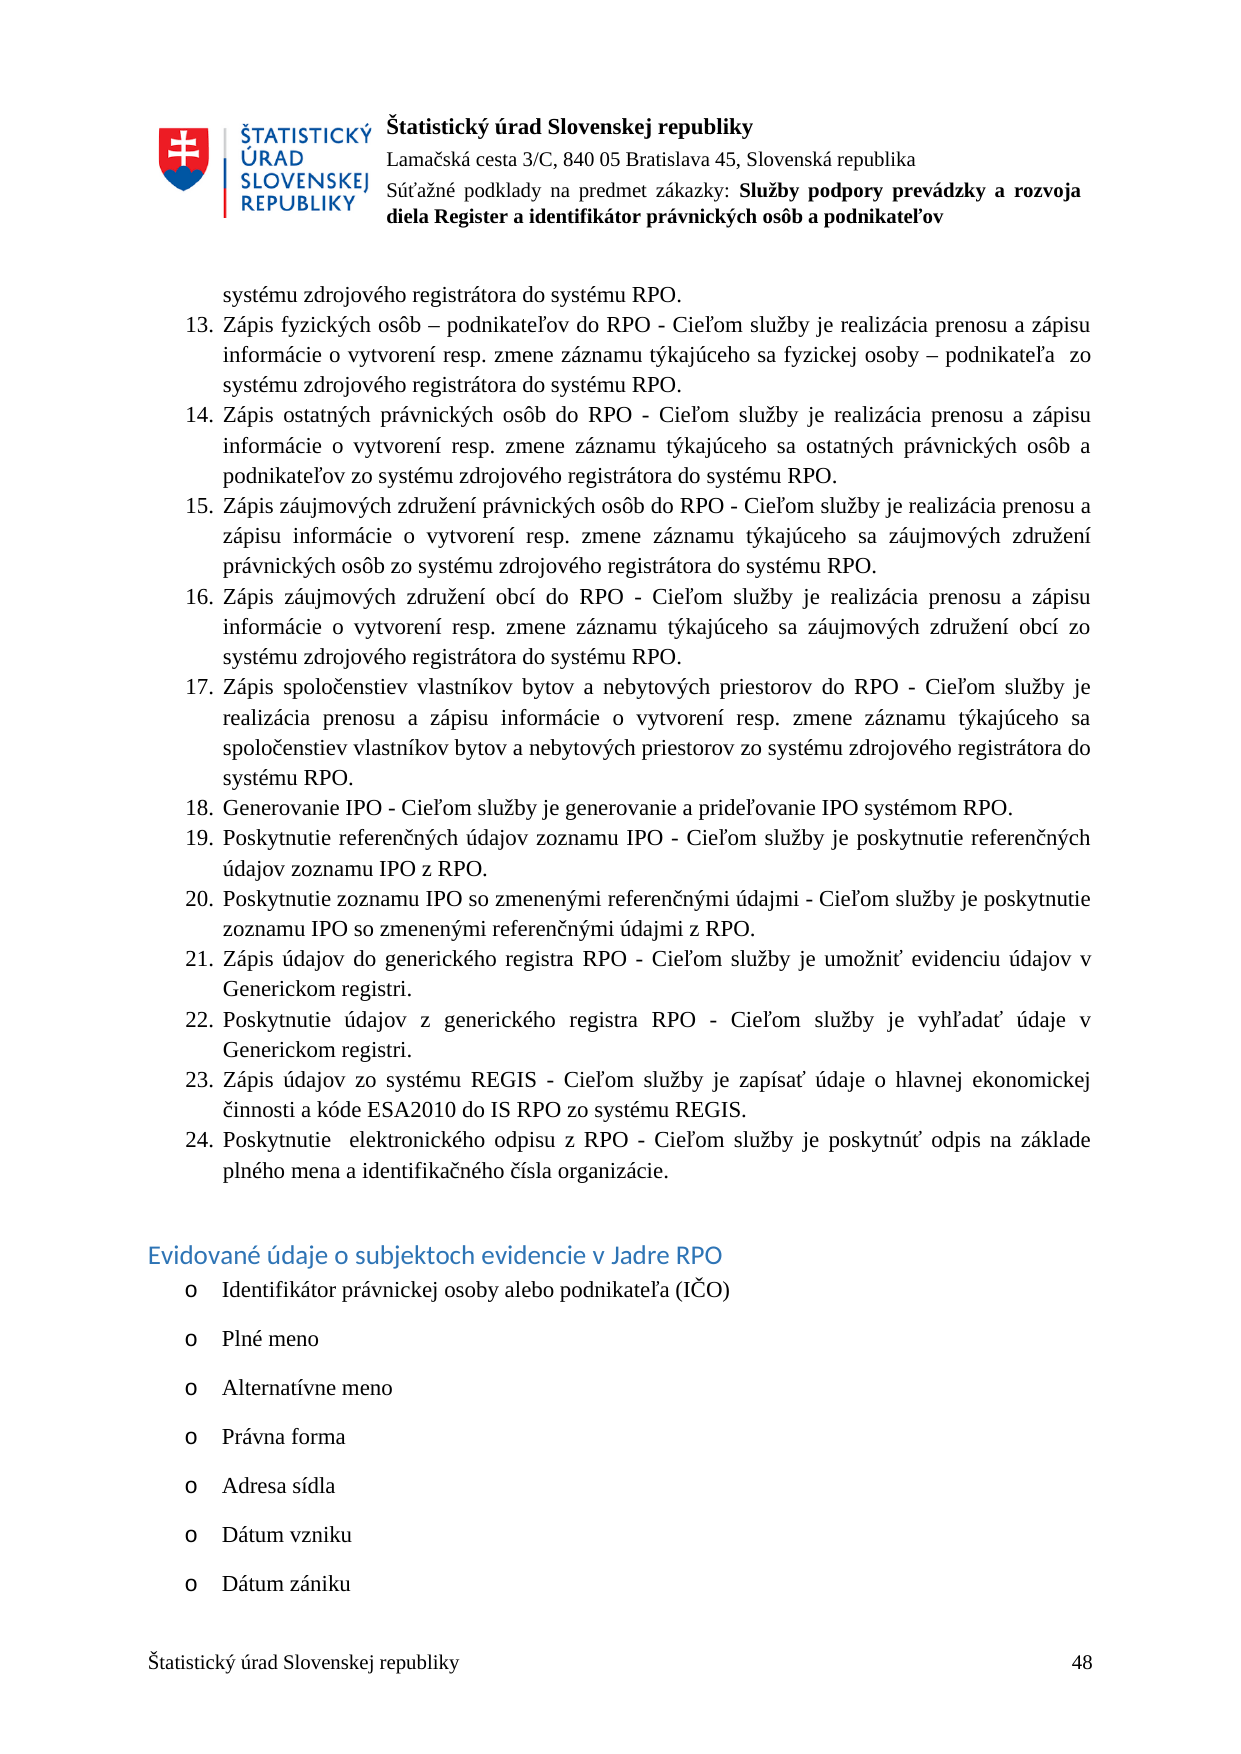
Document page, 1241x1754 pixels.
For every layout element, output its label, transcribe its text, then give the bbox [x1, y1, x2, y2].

list Dátum vzniku [184, 1521, 1092, 1549]
list Zápis záujmových združení obcí do RPO - Cieľom služby je realizácia prenosu a zápisu informácie o vytvorení resp. zmene záznamu týkajúceho sa záujmových združení obcí zo systému zdrojového registrátora do systému RPO. [185, 583, 1092, 669]
list Dátum zániku [184, 1570, 1092, 1598]
list Zápis ostatných právnických osôb do RPO - Cieľom služby je realizácia prenosu a zápisu informácie o vytvorení resp. zmene záznamu týkajúceho sa ostatných právnických osôb a podnikateľov zo systému zdrojového registrátora do systému RPO. [185, 401, 1092, 488]
list Zápis záujmových združení právnických osôb do RPO - Cieľom služby je realizácia prenosu a zápisu informácie o vytvorení resp. zmene záznamu týkajúceho sa záujmových združení právnických osôb zo systému zdrojového registrátora do systému RPO. [185, 492, 1092, 579]
list Zápis údajov do generického registra RPO - Cieľom služby je umožniť evidenciu údajov v Generickom registri. [185, 945, 1092, 1002]
list Generovanie IPO - Cieľom služby je generovanie a prideľovanie IPO systémom RPO. [185, 794, 1092, 821]
list Právna forma [184, 1423, 1092, 1451]
list Zápis údajov zo systému REGIS - Cieľom služby je zapísať údaje o hlavnej ekonomickej činnosti a kóde ESA2010 do IS RPO zo systému REGIS. [185, 1066, 1092, 1123]
list Poskytnutie zoznamu IPO so zmenenými referenčnými údajmi - Cieľom služby je poskytnutie zoznamu IPO so zmenenými referenčnými údajmi z RPO. [185, 885, 1092, 941]
list Alternatívne meno [184, 1374, 1092, 1402]
list Adresa sídla [184, 1472, 1092, 1500]
list Zápis spoločenstiev vlastníkov bytov a nebytových priestorov do RPO - Cieľom služby je realizácia prenosu a zápisu informácie o vytvorení resp. zmene záznamu týkajúceho sa spoločenstiev vlastníkov bytov a nebytových priestorov zo systému zdrojového registrátora do systému RPO. [185, 673, 1092, 790]
list Plné meno [184, 1325, 1092, 1353]
list Zápis fyzických osôb – podnikateľov do RPO - Cieľom služby je realizácia prenosu a zápisu informácie o vytvorení resp. zmene záznamu týkajúceho sa fyzickej osoby – podnikateľa zo systému zdrojového registrátora do systému RPO. [185, 311, 1092, 398]
text Evidované údaje o subjektoch evidencie v Jadre RPO [148, 1238, 1092, 1271]
list Poskytnutie elektronického odpisu z RPO - Cieľom služby je poskytnúť odpis na základe plného mena a identifikačného čísla organizácie. [185, 1126, 1092, 1183]
picture [158, 123, 372, 218]
list Poskytnutie referenčných údajov zoznamu IPO - Cieľom služby je poskytnutie referenčných údajov zoznamu IPO z RPO. [185, 824, 1092, 881]
list Identifikátor právnickej osoby alebo podnikateľa (IČO) [184, 1276, 1092, 1304]
list Poskytnutie údajov z generického registra RPO - Cieľom služby je vyhľadať údaje v Generickom registri. [185, 1006, 1092, 1062]
